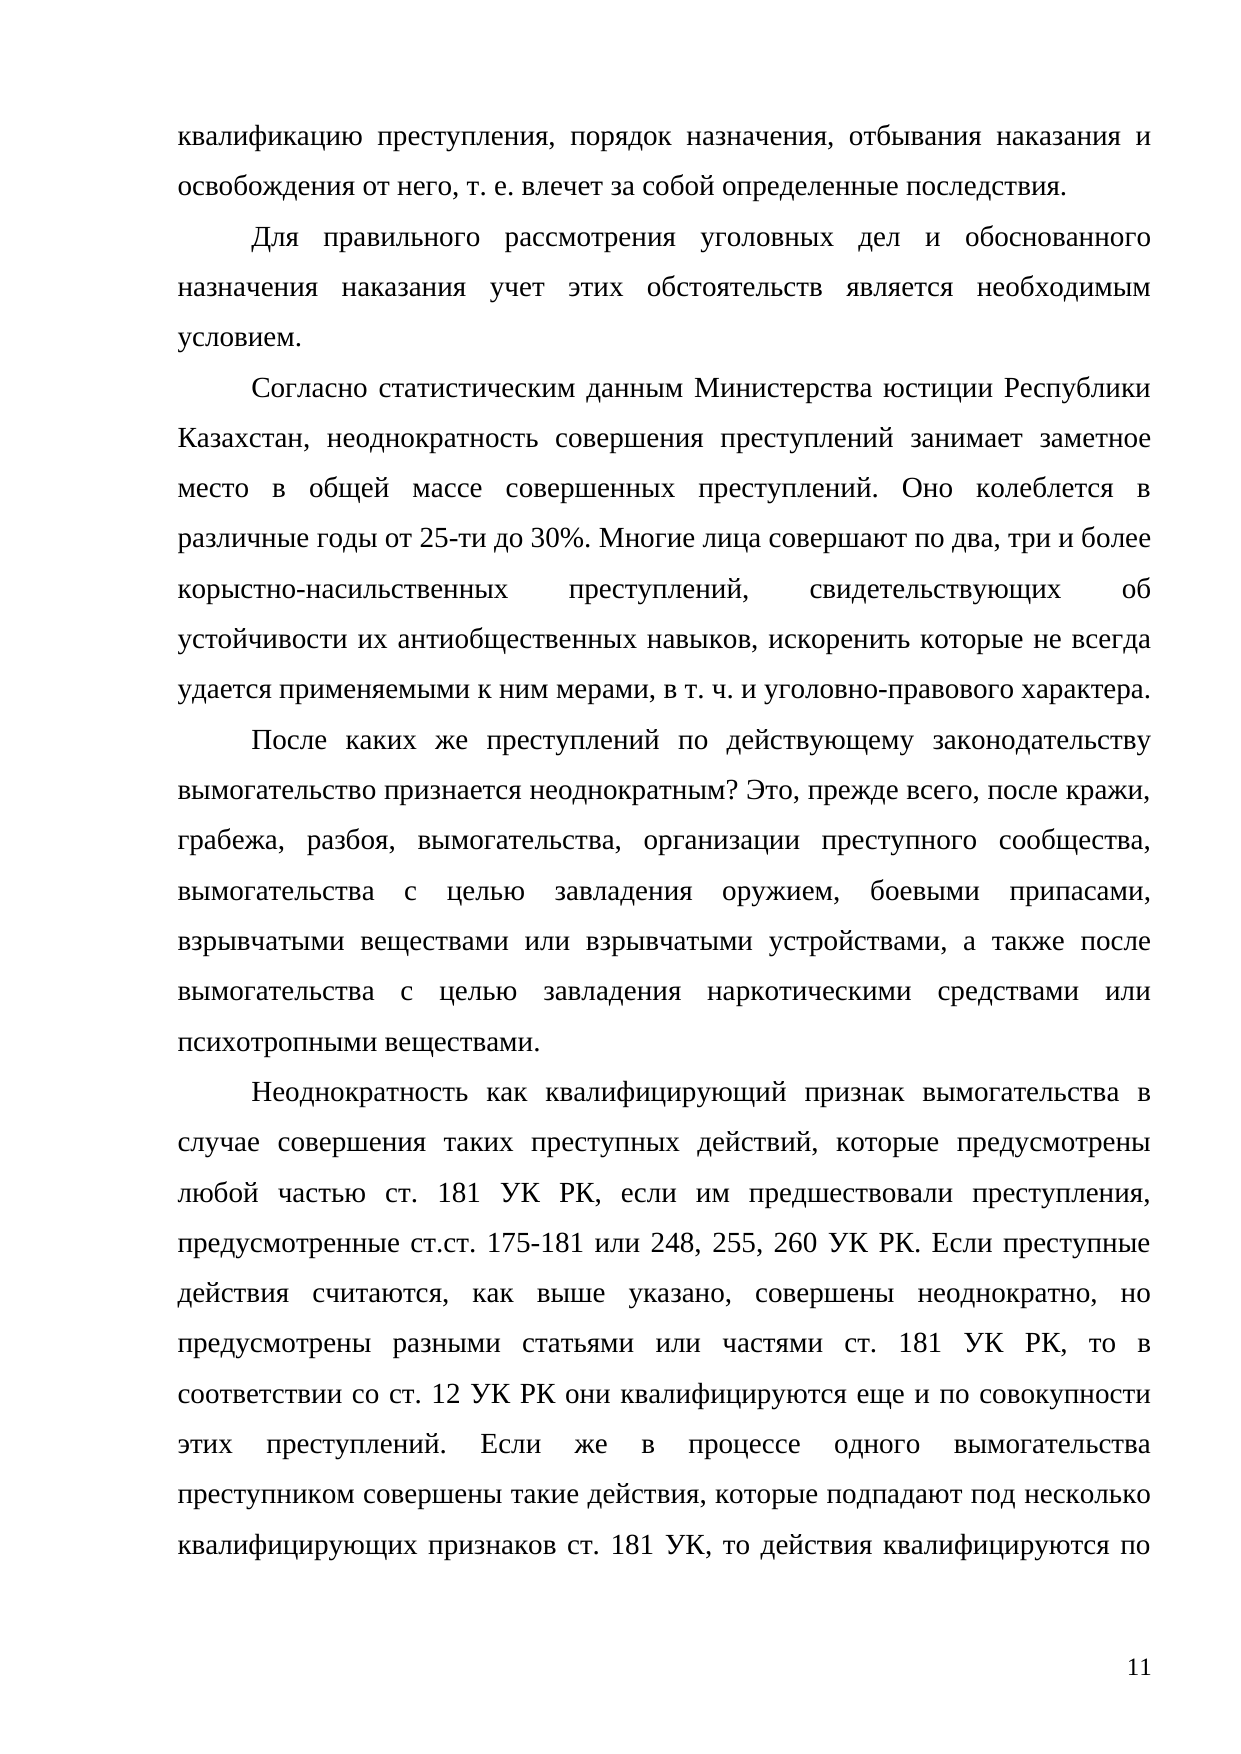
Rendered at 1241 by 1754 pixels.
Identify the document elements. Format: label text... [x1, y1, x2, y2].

text Согласно статистическим данным Министерства юстиции Республики Казахстан, неоднократность совершения преступлений занимает заметное место в общей массе совершенных преступлений. Оно колеблется в различные годы от 25-ти до 30%. Многие лица совершают по два, три и более корыстно-насильственных преступлений, свидетельствующих об устойчивости их антиобщественных навыков, искоренить которые не всегда удается применяемыми к ним мерами, в т. ч. и уголовно-правового характера. [177, 370, 1152, 705]
text После каких же преступлений по действующему законодательству вымогательство признается неоднократным? Это, прежде всего, после кражи, грабежа, разбоя, вымогательства, организации преступного сообщества, вымогательства с целью завладения оружием, боевыми припасами, взрывчатыми веществами или взрывчатыми устройствами, а также после вымогательства с целью завладения наркотическими средствами или психотропными веществами. [177, 722, 1152, 1057]
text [177, 1074, 1152, 1560]
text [177, 118, 1152, 202]
text Для правильного рассмотрения уголовных дел и обоснованного назначения наказания учет этих обстоятельств является необходимым условием. [177, 219, 1152, 353]
